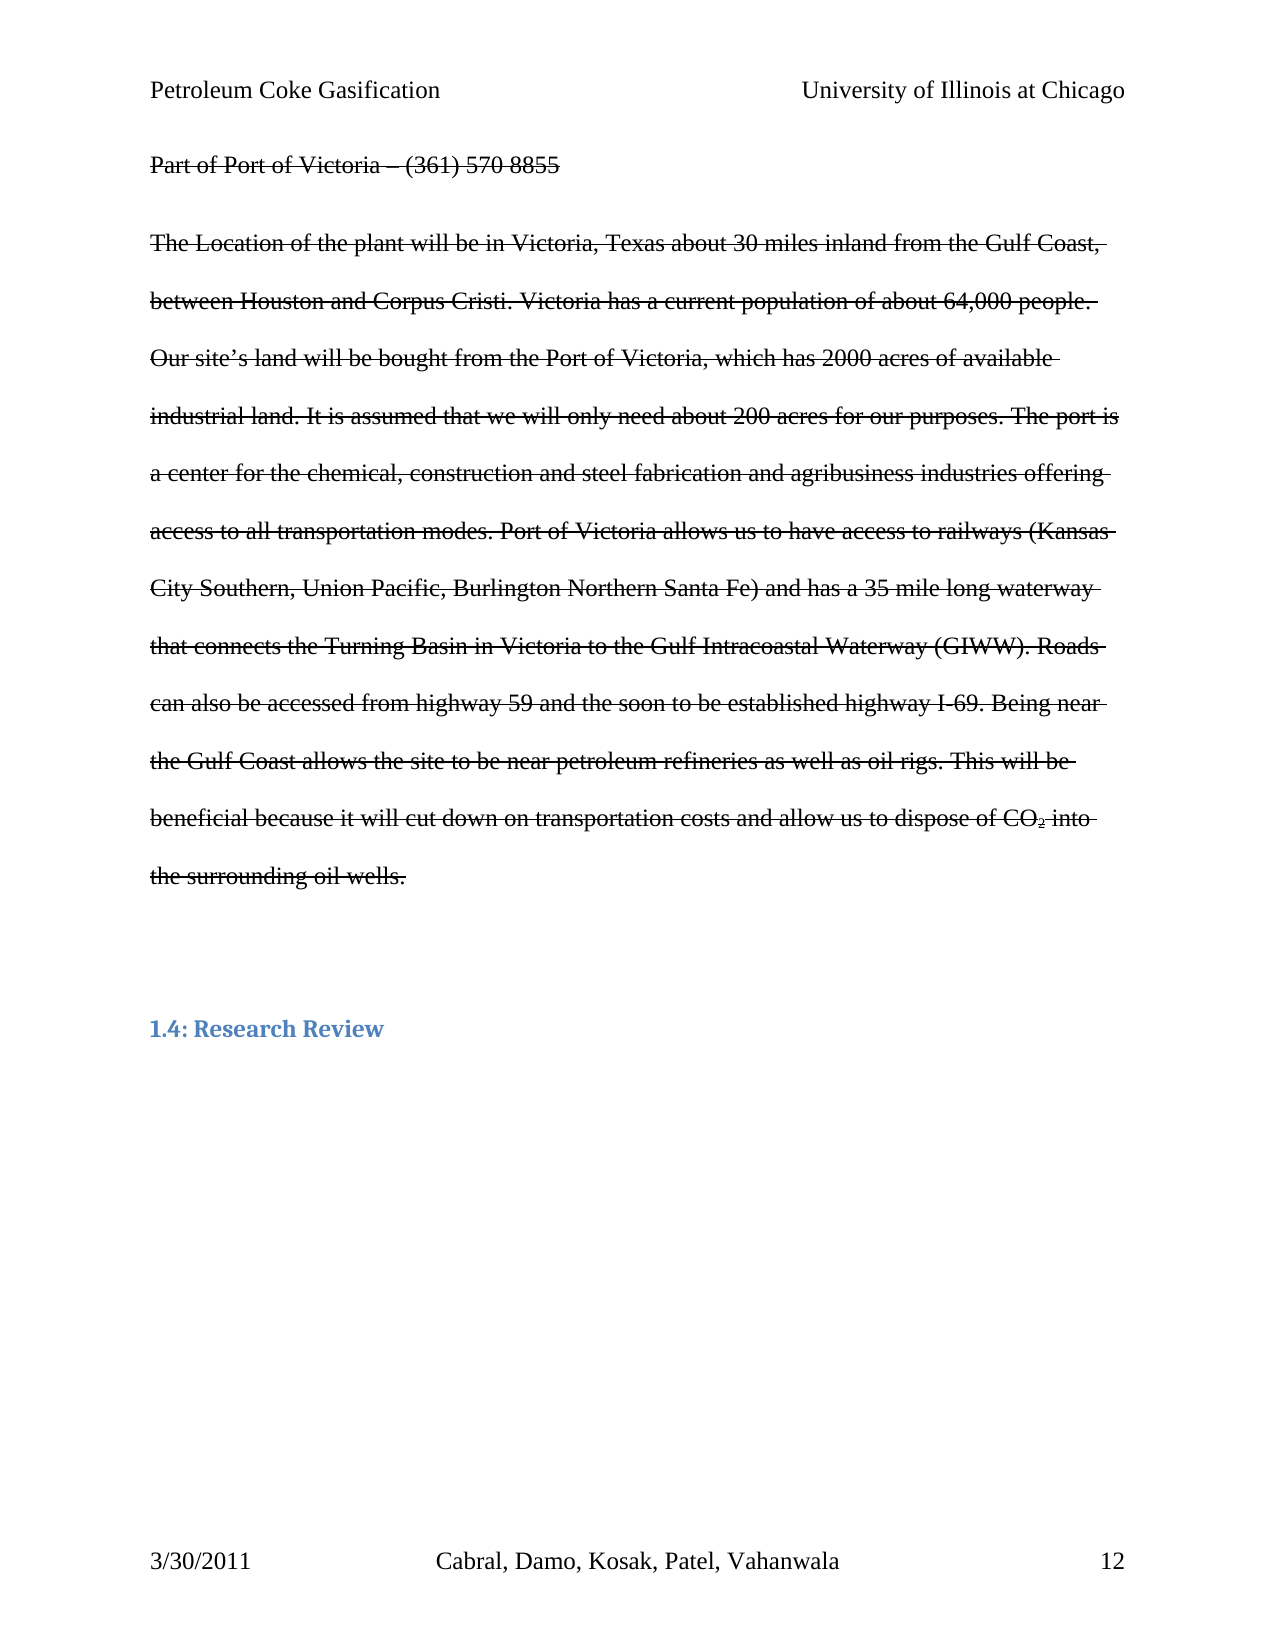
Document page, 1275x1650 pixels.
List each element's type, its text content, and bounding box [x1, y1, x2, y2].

subtitle 1.4: Research Review [150, 1015, 1125, 1044]
text The Location of the plant will be in Victoria, Texas about 30 miles inland from the Gulf Coast, between Houston and Corpus Cristi. Victoria has a current population of about 64,000 people. Our site’s land will be bought from the Port of Victoria, which has 2000 acres of available industrial land. It is assumed that we will only need about 200 acres for our purposes. The port is a center for the chemical, construction and steel fabrication and agribusiness industries offering access to all transportation modes. Port of Victoria allows us to have access to railways (Kansas City Southern, Union Pacific, Burlington Northern Santa Fe) and has a 35 mile long waterway that connects the Turning Basin in Victoria to the Gulf Intracoastal Waterway (GIWW). Roads can also be accessed from highway 59 and the soon to be established highway I-69. Being near the Gulf Coast allows the site to be near petroleum refineries as well as oil rigs. This will be beneficial because it will cut down on transportation costs and allow us to dispose of CO2 into the surrounding oil wells. [150, 228, 1125, 889]
text Part of Port of Victoria – (361) 570 8855 [150, 150, 1125, 179]
